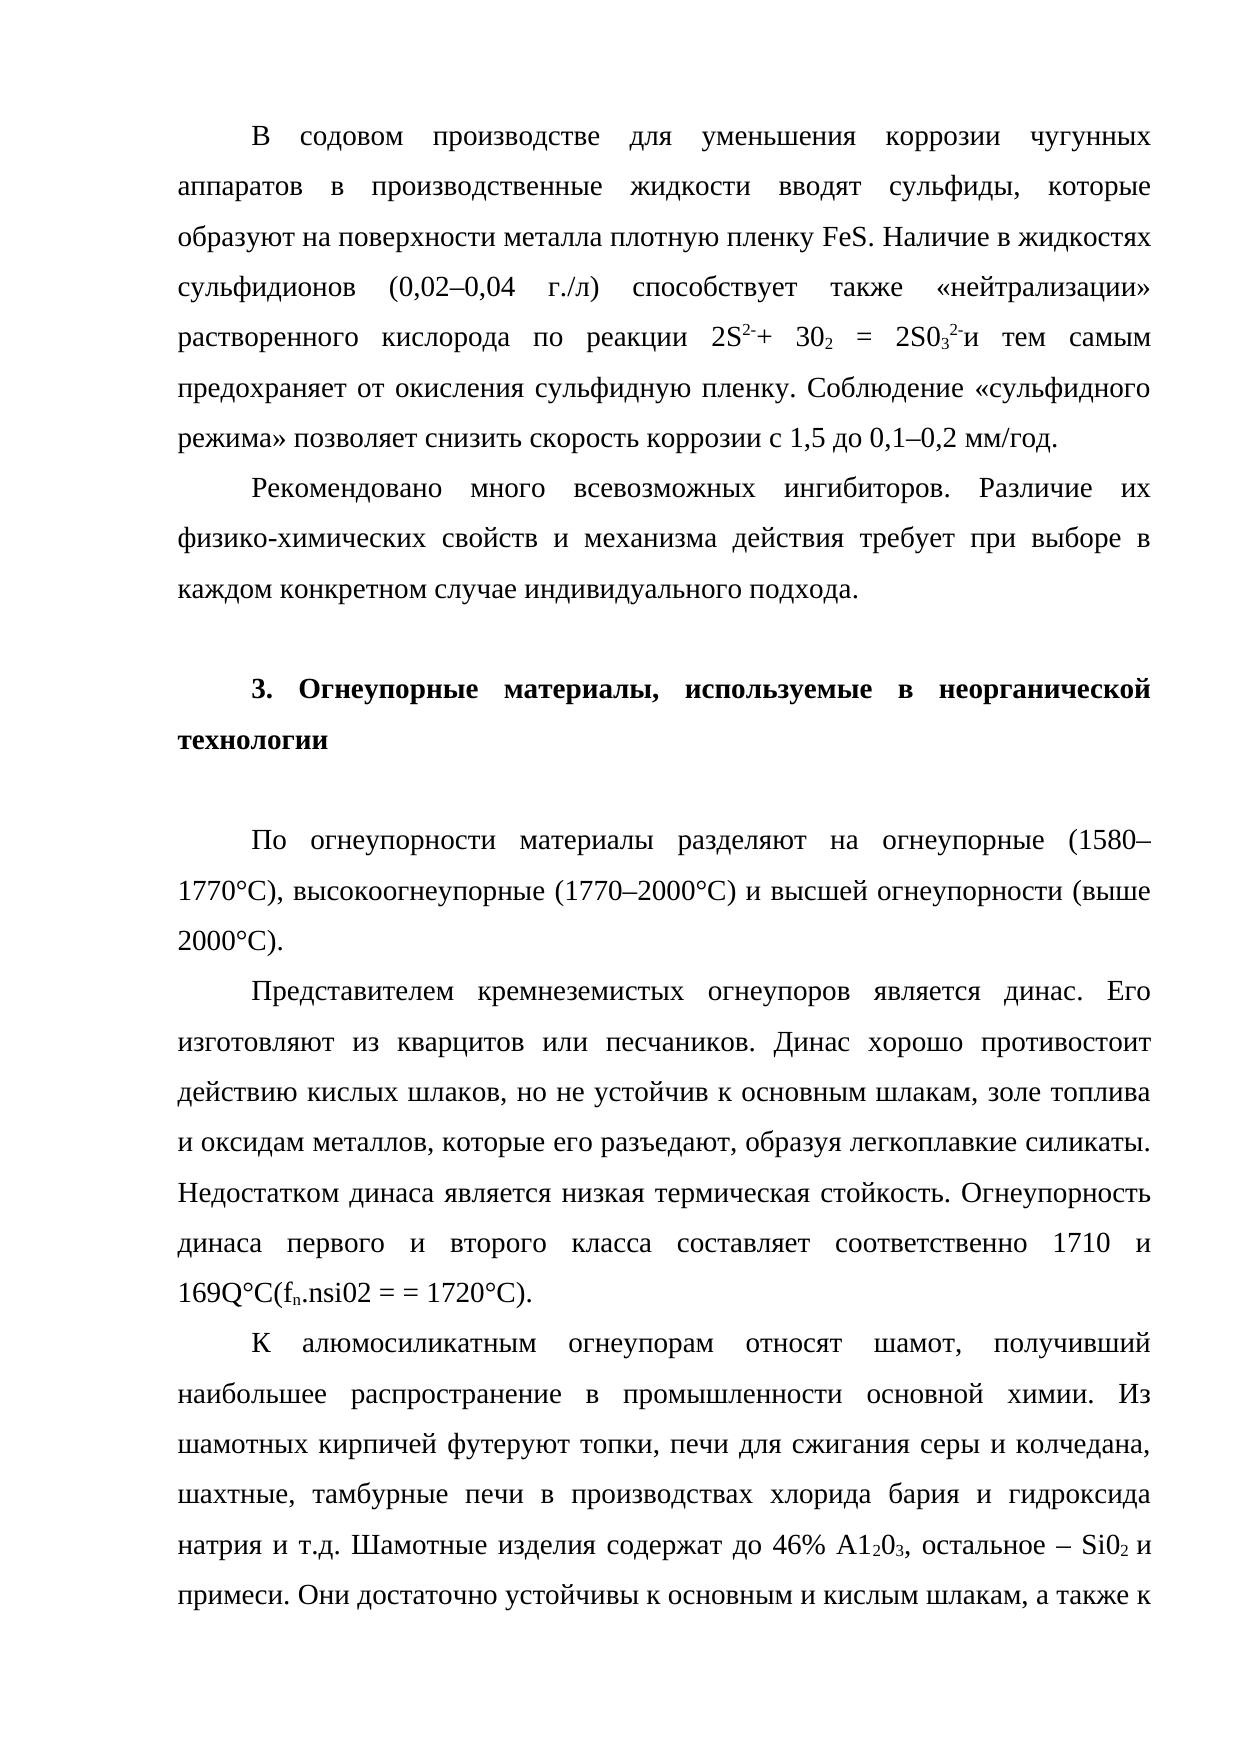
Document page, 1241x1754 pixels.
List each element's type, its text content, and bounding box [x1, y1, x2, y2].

text 3. Огнеупорные материалы, используемые в неорганической технологии [177, 672, 1152, 755]
text В содовом производстве для уменьшения коррозии чугунных аппаратов в производственные жидкости вводят сульфиды, которые образуют на поверхности металла плотную пленку FeS. Наличие в жидкостях сульфидионов (0,02–0,04 г./л) способствует также «нейтрализации» растворенного кислорода по реакции 2S2-+ 302 = 2S032-и тем самым предохраняет от окисления сульфидную пленку. Соблюдение «сульфидного режима» позволяет снизить скорость коррозии с 1,5 до 0,1–0,2 мм/год. [177, 118, 1152, 453]
text Представителем кремнеземистых огнеупоров является динас. Его изготовляют из кварцитов или песчаников. Динас хорошо противостоит действию кислых шлаков, но не устойчив к основным шлакам, золе топлива и оксидам металлов, которые его разъедают, образуя легкоплавкие силикаты. Недостатком динаса является низкая термическая стойкость. Огнеупорность динаса первого и второго класса составляет соответственно 1710 и 169Q°C(fn.nsi02 = = 1720°С). [177, 973, 1152, 1309]
text Рекомендовано много всевозможных ингибиторов. Различие их физико-химических свойств и механизма действия требует при выборе в каждом конкретном случае индивидуального подхода. [177, 470, 1152, 604]
text По огнеупорности материалы разделяют на огнеупорные (1580–1770°С), высокоогнеупорные (1770–2000°С) и высшей огнеупорности (выше 2000°С). [177, 822, 1152, 957]
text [177, 1326, 1152, 1611]
